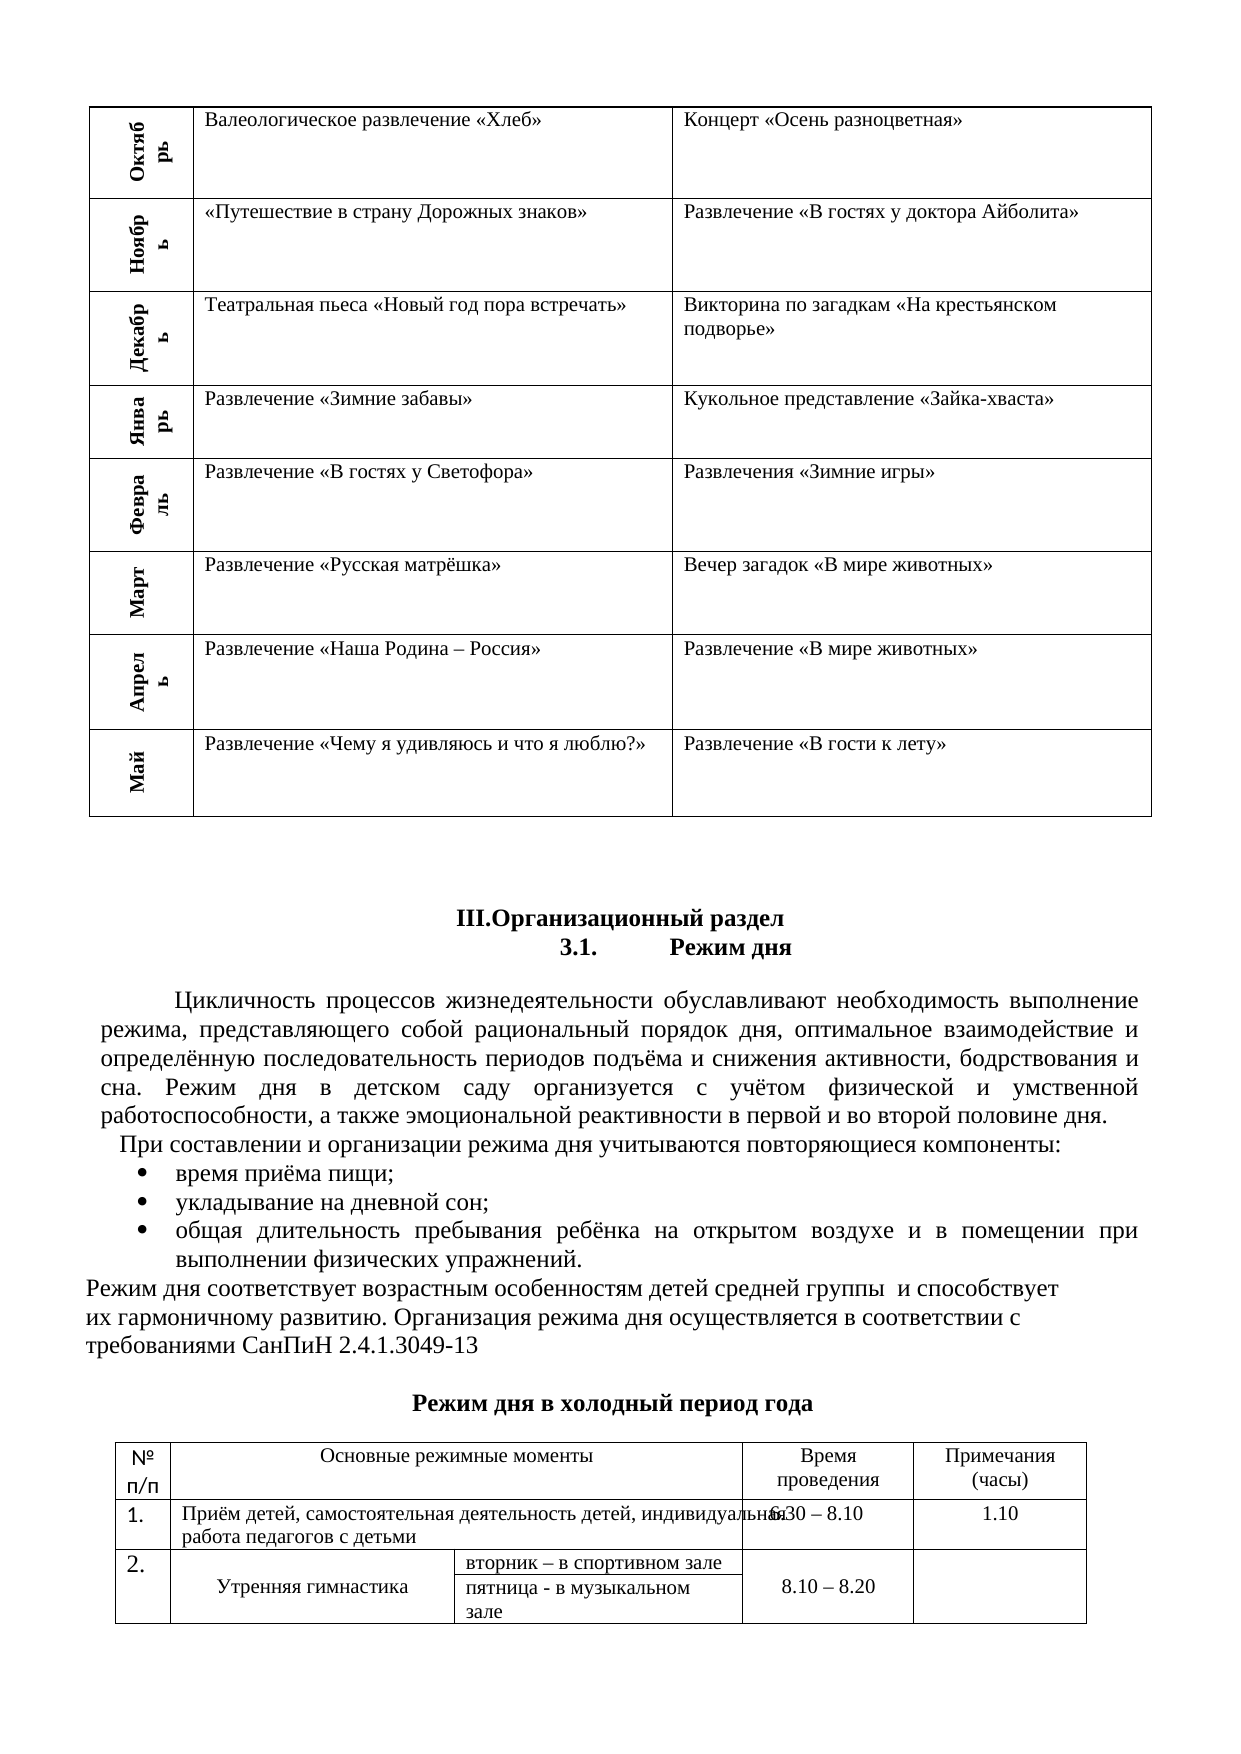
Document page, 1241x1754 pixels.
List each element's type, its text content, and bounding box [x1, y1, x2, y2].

table_cell Развлечение «Чему я удивляюсь и что я люблю?» [194, 730, 672, 816]
table_cell Развлечение «В гостях у доктора Айболита» [673, 199, 1151, 291]
table_header Примечания (часы) [914, 1443, 1086, 1499]
text Цикличность процессов жизнедеятельности обуславливают необходимость выполнение режима, представляющего собой рациональный порядок дня, оптимальное взаимодействие и определённую последовательность периодов подъёма и снижения активности, бодрствования и сна. Режим дня в детском саду организуется с учётом физической и умственной работоспособности, а также эмоциональной реактивности в первой и во второй половине дня. [100, 986, 1140, 1129]
text При составлении и организации режима дня учитываются повторяющиеся компоненты: [100, 1129, 1140, 1158]
table_cell Концерт «Осень разноцветная» [673, 108, 1151, 198]
table_cell Развлечение «В гостях у Светофора» [194, 459, 672, 551]
table_header Основные режимные моменты [171, 1443, 742, 1499]
table_cell 6.30 – 8.10 [743, 1500, 913, 1548]
table_cell Приём детей, самостоятельная деятельность детей, индивидуальная работа педагогов с детьми [171, 1500, 742, 1548]
table_cell Развлечение «Зимние забавы» [194, 386, 672, 458]
list укладывание на дневной сон; [138, 1187, 1140, 1216]
table_cell Театральная пьеса «Новый год пора встречать» [194, 292, 672, 385]
text Режим дня соответствует возрастным особенностям детей средней группы и способствует [86, 1273, 1140, 1302]
list время приёма пищи; [138, 1158, 1140, 1187]
table_cell Валеологическое развлечение «Хлеб» [194, 108, 672, 198]
text их гармоничному развитию. Организация режима дня осуществляется в соответствии с [86, 1302, 1140, 1331]
table_cell 1. [116, 1500, 170, 1548]
table_cell 1.10 [914, 1500, 1086, 1548]
table_cell Утренняя гимнастика [171, 1550, 454, 1623]
list Режим дня [212, 932, 1140, 961]
table_cell Развлечение «В мире животных» [673, 635, 1151, 729]
table_cell «Путешествие в страну Дорожных знаков» [194, 199, 672, 291]
table_cell вторник – в спортивном зале [455, 1550, 742, 1574]
text требованиями СанПиН 2.4.1.3049-13 [86, 1331, 1140, 1359]
table_cell Развлечение «Русская матрёшка» [194, 552, 672, 634]
table_cell пятница - в музыкальном зале [455, 1575, 742, 1623]
table_cell Март [90, 552, 193, 634]
table_cell [914, 1550, 1086, 1623]
table_cell Развлечения «Зимние игры» [673, 459, 1151, 551]
text III.Организационный раздел [100, 903, 1140, 932]
table_cell Декабрь [90, 292, 193, 385]
table_cell Ноябрь [90, 199, 193, 291]
table_header Время проведения [743, 1443, 913, 1499]
table_cell Викторина по загадкам «На крестьянском подворье» [673, 292, 1151, 385]
table_cell Май [90, 730, 193, 816]
table_cell Развлечение «Наша Родина – Россия» [194, 635, 672, 729]
table_cell Февраль [90, 459, 193, 551]
table_cell Развлечение «В гости к лету» [673, 730, 1151, 816]
list общая длительность пребывания ребёнка на открытом воздухе и в помещении при выполнении физических упражнений. [138, 1216, 1140, 1273]
table_cell Апрель [90, 635, 193, 729]
table_cell Вечер загадок «В мире животных» [673, 552, 1151, 634]
table_cell 2. [116, 1550, 170, 1623]
table_cell Октябрь [90, 108, 193, 198]
text Режим дня в холодный период года [86, 1388, 1140, 1417]
table_cell Январь [90, 386, 193, 458]
table_cell Кукольное представление «Зайка-хваста» [673, 386, 1151, 458]
table_cell 8.10 – 8.20 [743, 1550, 913, 1623]
table_header № п/п [116, 1443, 170, 1499]
